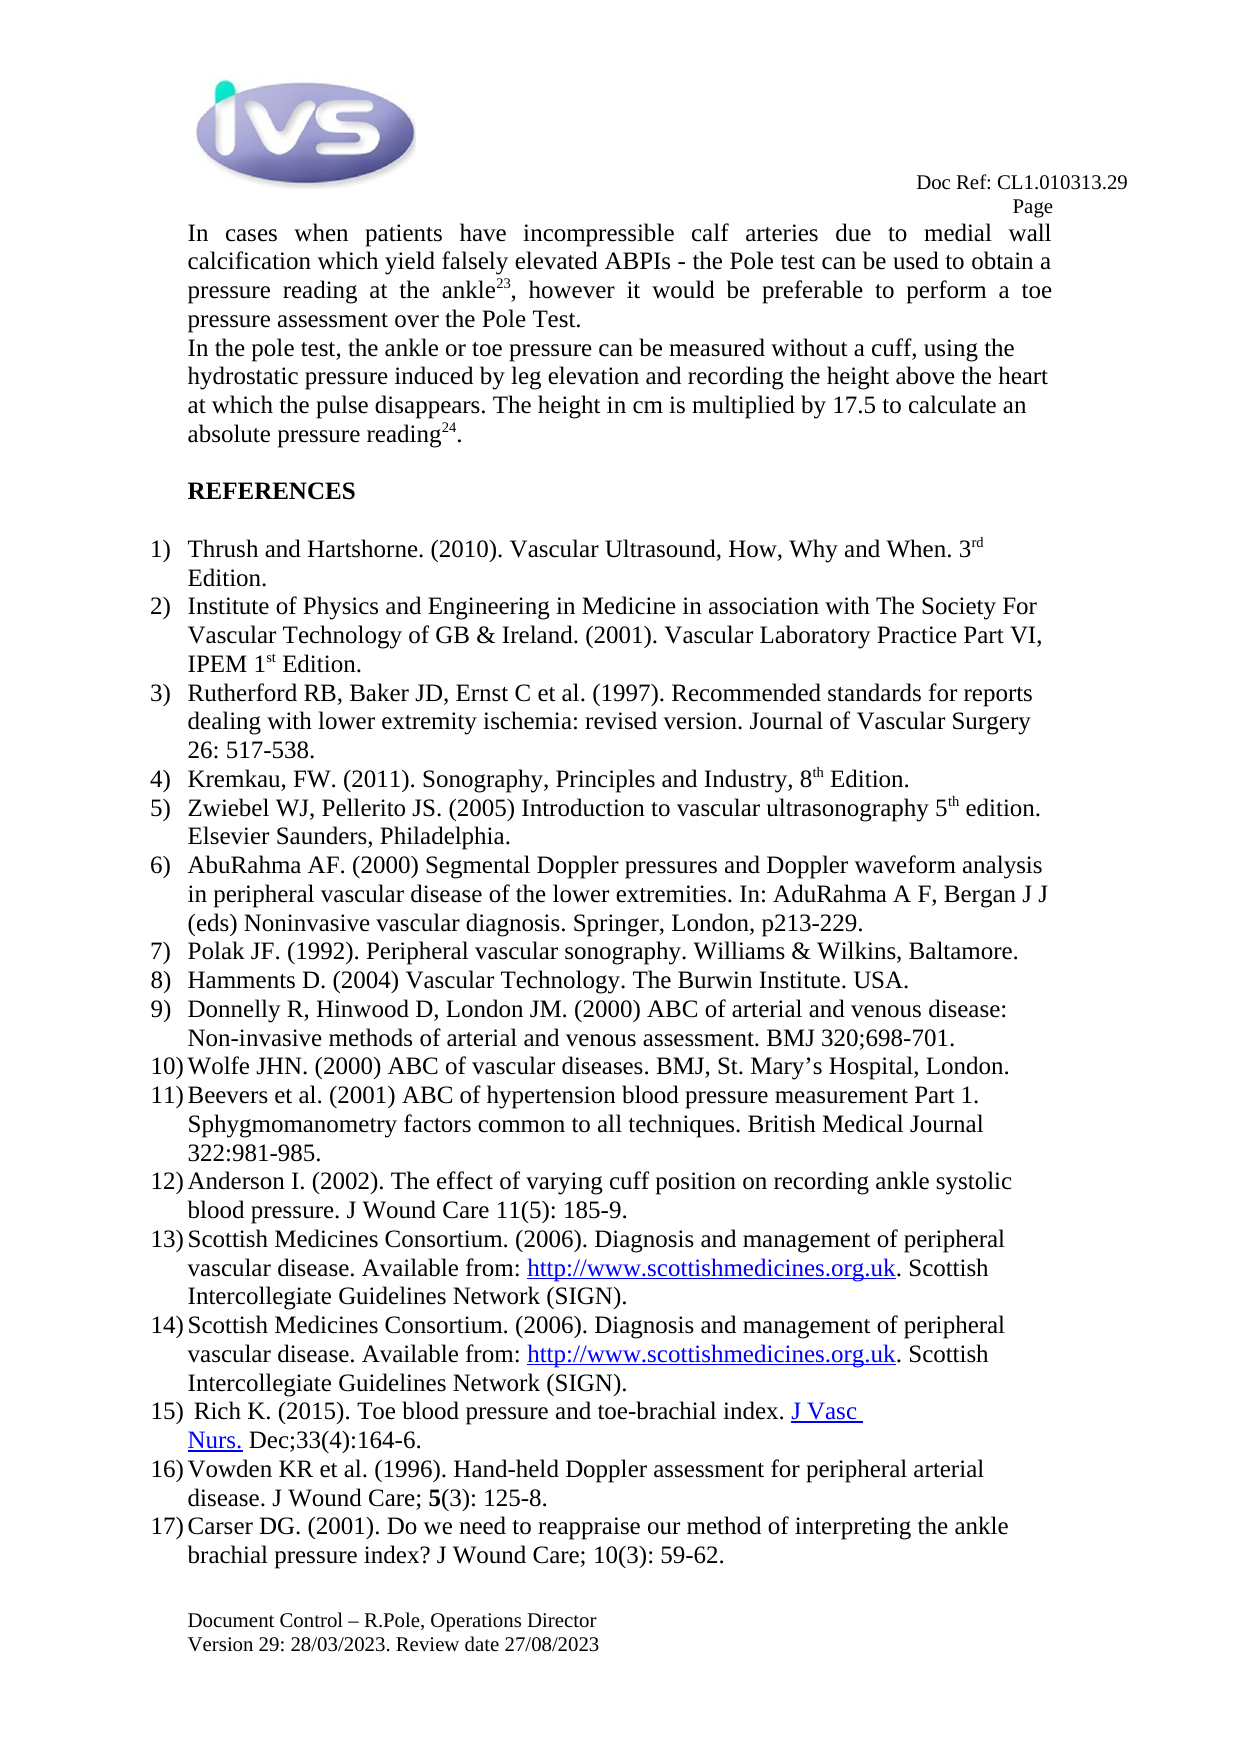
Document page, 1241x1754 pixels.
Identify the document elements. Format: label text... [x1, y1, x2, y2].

list Rich K. (2015). Toe blood pressure and toe-brachial index. J Vasc Nurs. Dec;33(4):164-6. [150, 1396, 1053, 1454]
list Scottish Medicines Consortium. (2006). Diagnosis and management of peripheral vascular disease. Available from: http://www.scottishmedicines.org.uk. Scottish Intercollegiate Guidelines Network (SIGN). [150, 1310, 1053, 1396]
list Anderson I. (2002). The effect of varying cuff position on recording ankle systolic blood pressure. J Wound Care 11(5): 185-9. [150, 1166, 1053, 1224]
list Thrush and Hartshorne. (2010). Vascular Ultrasound, How, Why and When. 3rd Edition. [150, 534, 1053, 591]
list Zwiebel WJ, Pellerito JS. (2005) Introduction to vascular ultrasonography 5th edition. Elsevier Saunders, Philadelphia. [150, 793, 1053, 850]
list Vowden KR et al. (1996). Hand-held Doppler assessment for peripheral arterial disease. J Wound Care; 5(3): 125-8. [150, 1454, 1053, 1511]
list Scottish Medicines Consortium. (2006). Diagnosis and management of peripheral vascular disease. Available from: http://www.scottishmedicines.org.uk. Scottish Intercollegiate Guidelines Network (SIGN). [150, 1224, 1053, 1310]
list Rutherford RB, Baker JD, Ernst C et al. (1997). Recommended standards for reports dealing with lower extremity ischemia: revised version. Journal of Vascular Surgery 26: 517-538. [150, 678, 1053, 764]
text In the pole test, the ankle or toe pressure can be measured without a cuff, using the hydrostatic pressure induced by leg elevation and recording the height above the heart at which the pulse disappears. The height in cm is multiplied by 17.5 to calculate an absolute pressure reading24. [187, 333, 1053, 448]
text REFERENCES [187, 476, 1053, 505]
list Wolfe JHN. (2000) ABC of vascular diseases. BMJ, St. Mary’s Hospital, London. [150, 1051, 1053, 1080]
list Carser DG. (2001). Do we need to reappraise our method of interpreting the ankle brachial pressure index? J Wound Care; 10(3): 59-62. [150, 1511, 1053, 1569]
list Polak JF. (1992). Peripheral vascular sonography. Williams & Wilkins, Baltamore. [150, 936, 1053, 965]
list Hamments D. (2004) Vascular Technology. The Burwin Institute. USA. [150, 965, 1053, 994]
list Beevers et al. (2001) ABC of hypertension blood pressure measurement Part 1. Sphygmomanometry factors common to all techniques. British Medical Journal 322:981-985. [150, 1080, 1053, 1166]
list Donnelly R, Hinwood D, London JM. (2000) ABC of arterial and venous disease: Non-invasive methods of arterial and venous assessment. BMJ 320;698-701. [150, 994, 1053, 1051]
text In cases when patients have incompressible calf arteries due to medial wall calcification which yield falsely elevated ABPIs - the Pole test can be used to obtain a pressure reading at the ankle23, however it would be preferable to perform a toe pressure assessment over the Pole Test. [187, 218, 1053, 333]
picture [187, 75, 416, 189]
list Institute of Physics and Engineering in Medicine in association with The Society For Vascular Technology of GB & Ireland. (2001). Vascular Laboratory Practice Part VI, IPEM 1st Edition. [150, 591, 1053, 678]
list Kremkau, FW. (2011). Sonography, Principles and Industry, 8th Edition. [150, 764, 1053, 793]
list AbuRahma AF. (2000) Segmental Doppler pressures and Doppler waveform analysis in peripheral vascular disease of the lower extremities. In: AduRahma A F, Bergan J J (eds) Noninvasive vascular diagnosis. Springer, London, p213-229. [150, 850, 1053, 936]
